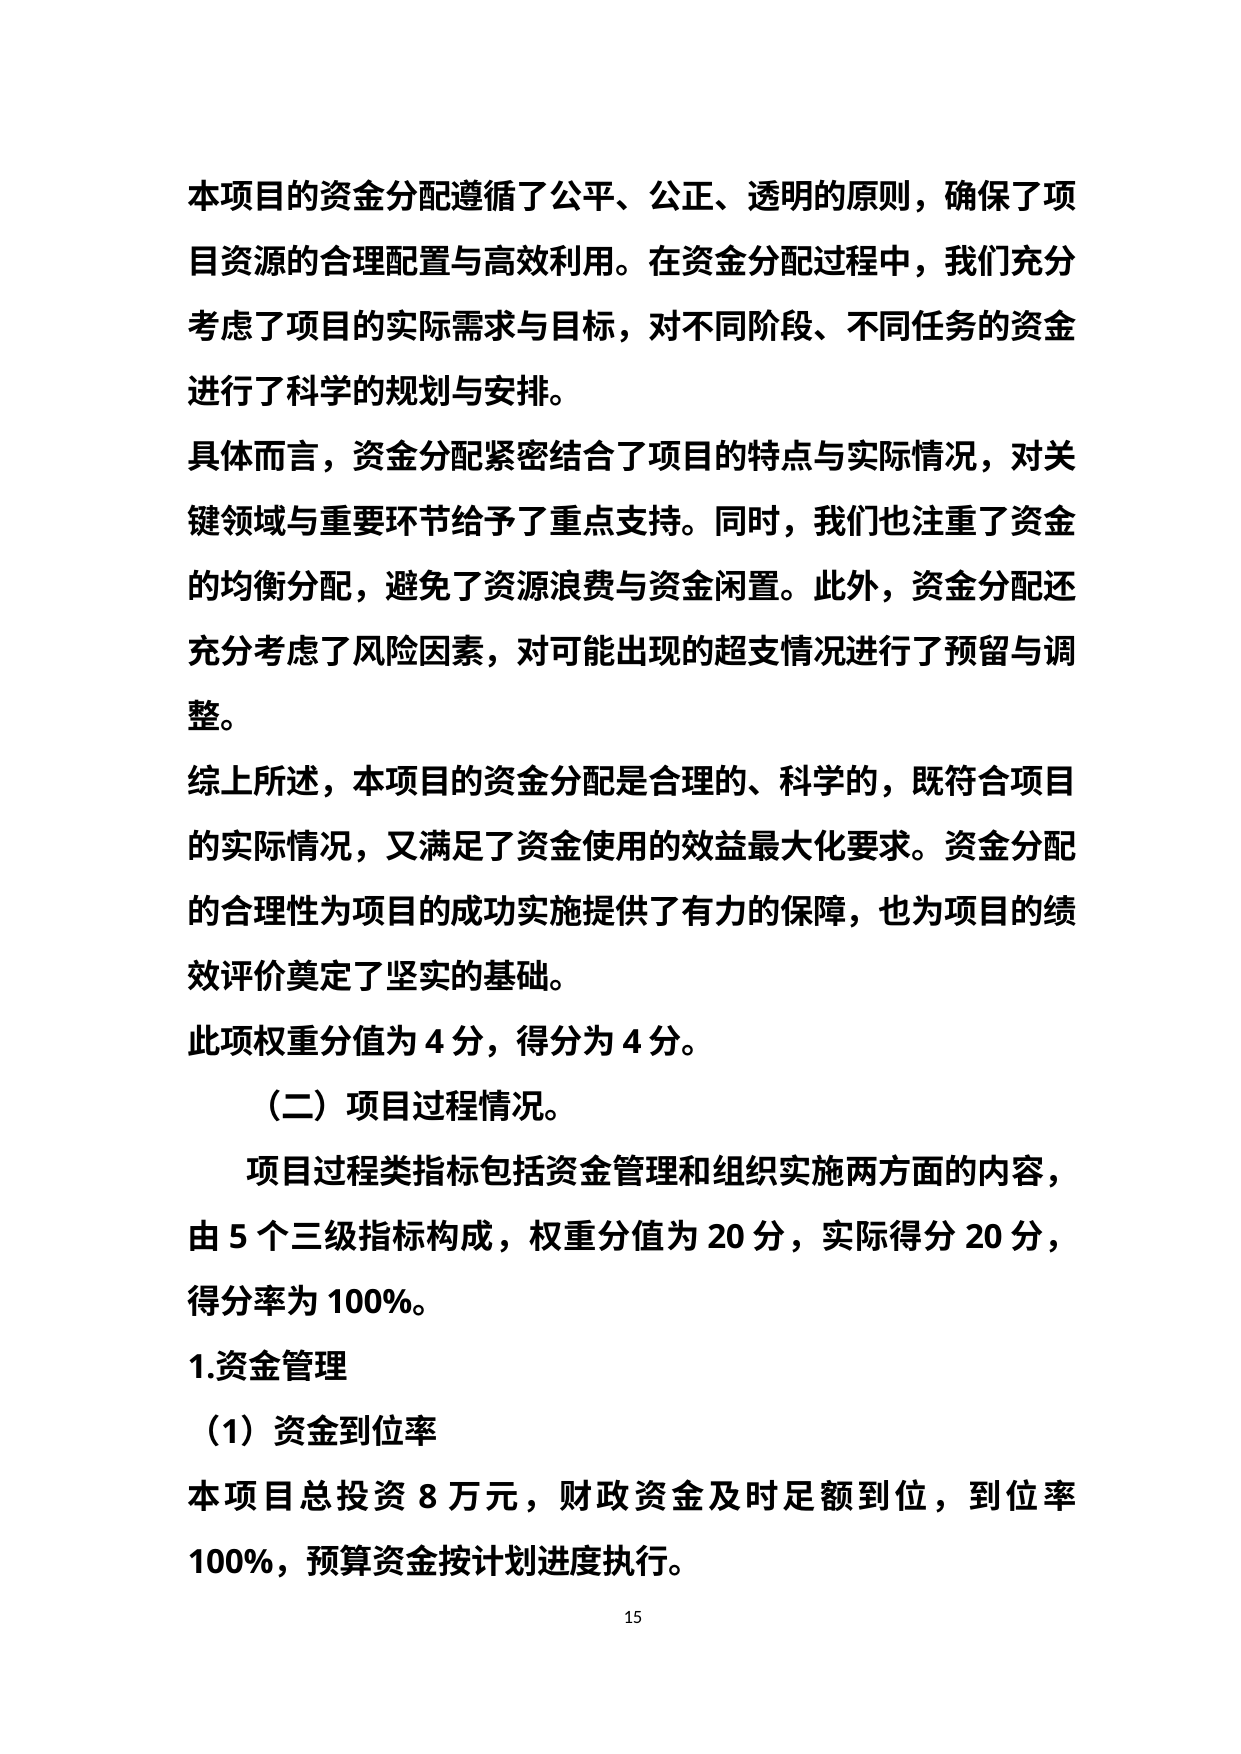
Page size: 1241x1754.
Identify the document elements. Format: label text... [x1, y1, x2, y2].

text （二）项目过程情况。 [187, 1072, 1078, 1137]
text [187, 1137, 1078, 1592]
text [187, 162, 1078, 1072]
